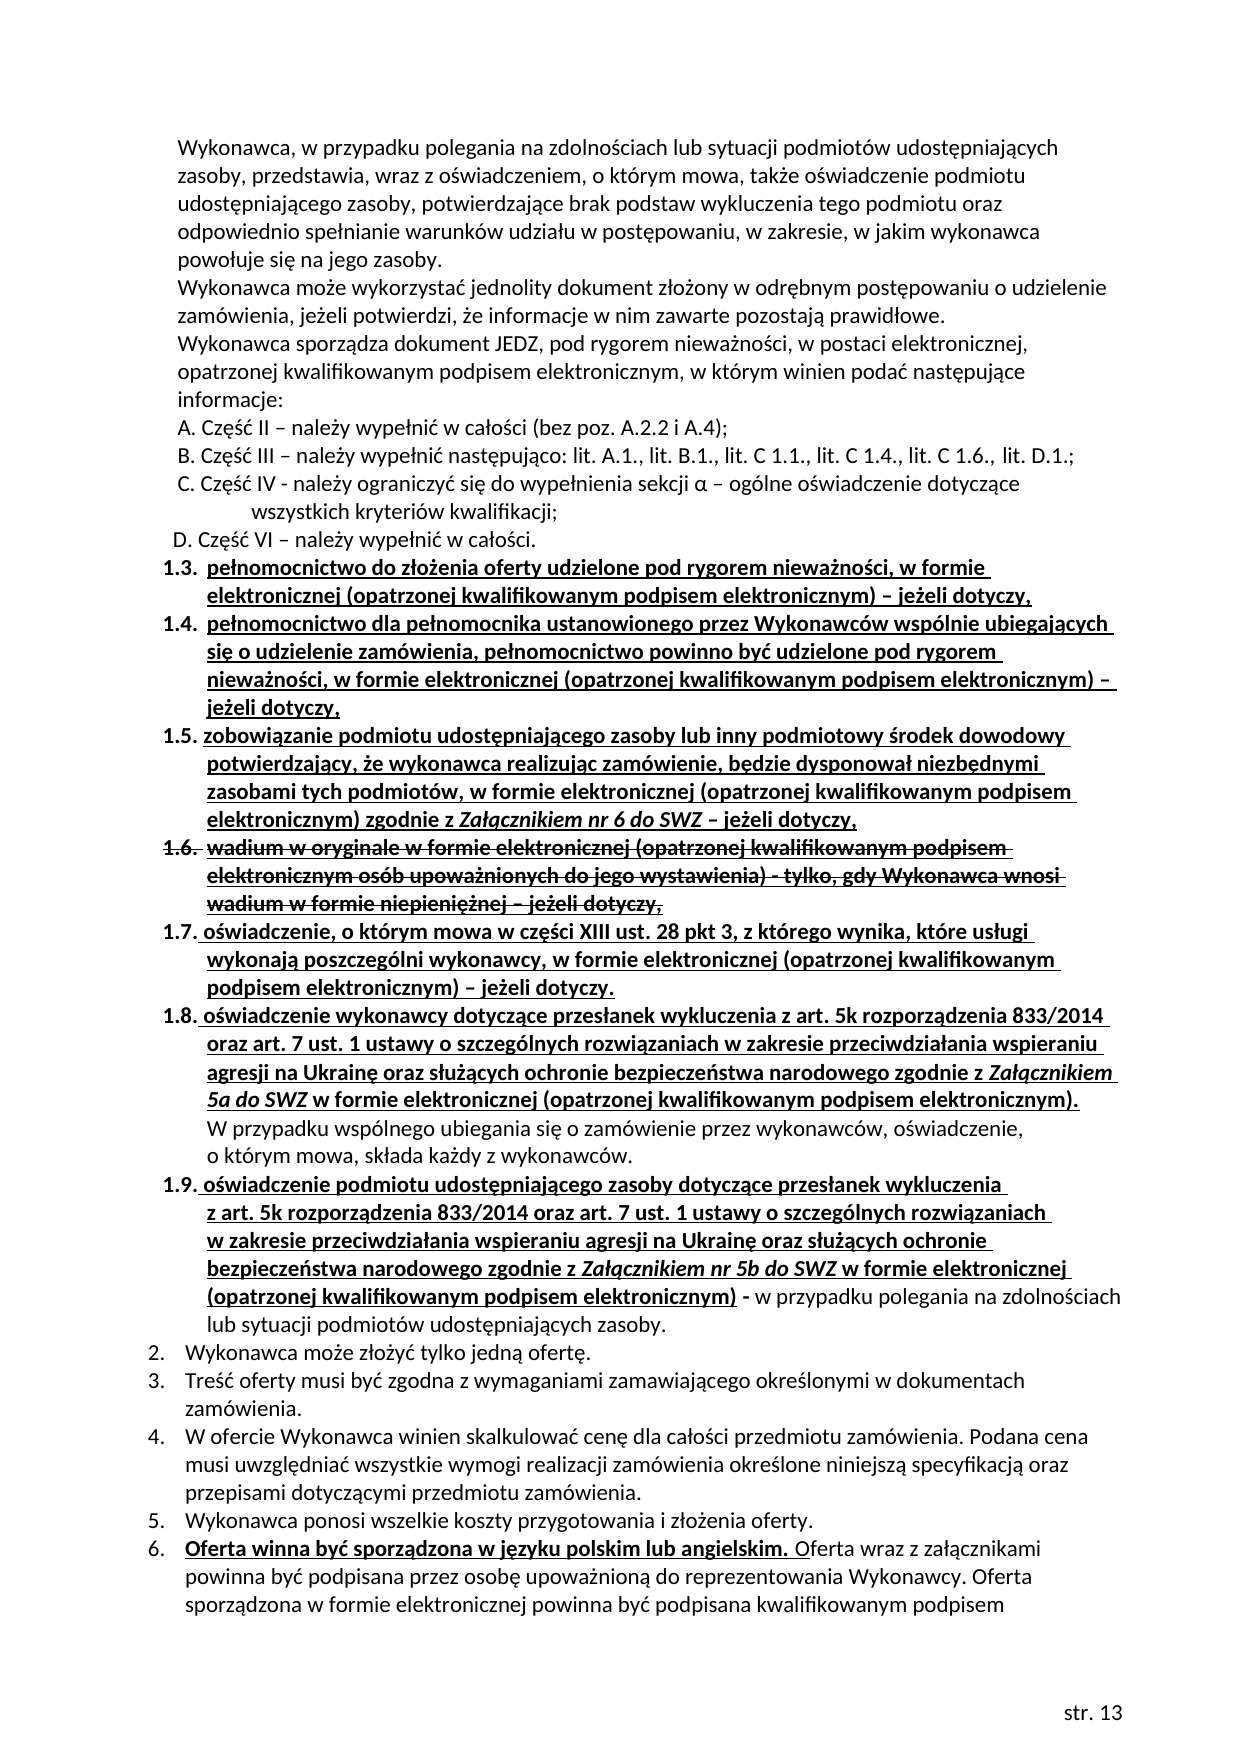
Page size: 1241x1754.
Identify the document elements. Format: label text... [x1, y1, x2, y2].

list Treść oferty musi być zgodna z wymaganiami zamawiającego określonymi w dokumentach zamówienia. [148, 1366, 1122, 1422]
text Wykonawca, w przypadku polegania na zdolnościach lub sytuacji podmiotów udostępniających zasoby, przedstawia, wraz z oświadczeniem, o którym mowa, także oświadczenie podmiotu udostępniającego zasoby, potwierdzające brak podstaw wykluczenia tego podmiotu oraz odpowiednio spełnianie warunków udziału w postępowaniu, w zakresie, w jakim wykonawca powołuje się na jego zasoby. [177, 133, 1122, 273]
text 1.5. zobowiązanie podmiotu udostępniającego zasoby lub inny podmiotowy środek dowodowy potwierdzający, że wykonawca realizując zamówienie, będzie dysponował niezbędnymi zasobami tych podmiotów, w formie elektronicznej (opatrzonej kwalifikowanym podpisem elektronicznym) zgodnie z Załącznikiem nr 6 do SWZ – jeżeli dotyczy, [162, 721, 1122, 833]
text 1.4. pełnomocnictwo dla pełnomocnika ustanowionego przez Wykonawców wspólnie ubiegających się o udzielenie zamówienia, pełnomocnictwo powinno być udzielone pod rygorem nieważności, w formie elektronicznej (opatrzonej kwalifikowanym podpisem elektronicznym) – jeżeli dotyczy, [162, 609, 1122, 721]
text B. Część III – należy wypełnić następująco: lit. A.1., lit. B.1., lit. C 1.1., lit. C 1.4., lit. C 1.6., lit. D.1.; [177, 441, 1122, 469]
text 1.9. oświadczenie podmiotu udostępniającego zasoby dotyczące przesłanek wykluczenia z art. 5k rozporządzenia 833/2014 oraz art. 7 ust. 1 ustawy o szczególnych rozwiązaniach w zakresie przeciwdziałania wspieraniu agresji na Ukrainę oraz służących ochronie bezpieczeństwa narodowego zgodnie z Załącznikiem nr 5b do SWZ w formie elektronicznej (opatrzonej kwalifikowanym podpisem elektronicznym) - w przypadku polegania na zdolnościach lub sytuacji podmiotów udostępniających zasoby. [162, 1170, 1122, 1338]
text 1.8. oświadczenie wykonawcy dotyczące przesłanek wykluczenia z art. 5k rozporządzenia 833/2014 oraz art. 7 ust. 1 ustawy o szczególnych rozwiązaniach w zakresie przeciwdziałania wspieraniu agresji na Ukrainę oraz służących ochronie bezpieczeństwa narodowego zgodnie z Załącznikiem 5a do SWZ w formie elektronicznej (opatrzonej kwalifikowanym podpisem elektronicznym). [162, 1002, 1122, 1114]
list Wykonawca może złożyć tylko jedną ofertę. [148, 1338, 1122, 1366]
list W ofercie Wykonawca winien skalkulować cenę dla całości przedmiotu zamówienia. Podana cena musi uwzględniać wszystkie wymogi realizacji zamówienia określone niniejszą specyfikacją oraz przepisami dotyczącymi przedmiotu zamówienia. [148, 1422, 1122, 1506]
text D. Część VI – należy wypełnić w całości. [162, 525, 1122, 553]
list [148, 1534, 1122, 1618]
text A. Część II – należy wypełnić w całości (bez poz. A.2.2 i A.4); [177, 413, 1122, 441]
text C. Część IV - należy ograniczyć się do wypełnienia sekcji α – ogólne oświadczenie dotyczące wszystkich kryteriów kwalifikacji; [177, 469, 1122, 525]
list Wykonawca ponosi wszelkie koszty przygotowania i złożenia oferty. [148, 1506, 1122, 1534]
text 1.3. pełnomocnictwo do złożenia oferty udzielone pod rygorem nieważności, w formie elektronicznej (opatrzonej kwalifikowanym podpisem elektronicznym) – jeżeli dotyczy, [162, 553, 1122, 609]
text Wykonawca może wykorzystać jednolity dokument złożony w odrębnym postępowaniu o udzielenie zamówienia, jeżeli potwierdzi, że informacje w nim zawarte pozostają prawidłowe. [177, 273, 1122, 329]
text 1.6. wadium w oryginale w formie elektronicznej (opatrzonej kwalifikowanym podpisem elektronicznym osób upoważnionych do jego wystawienia) - tylko, gdy Wykonawca wnosi wadium w formie niepieniężnej – jeżeli dotyczy, [162, 833, 1122, 917]
text W przypadku wspólnego ubiegania się o zamówienie przez wykonawców, oświadczenie, o którym mowa, składa każdy z wykonawców. [207, 1114, 1122, 1170]
text 1.7. oświadczenie, o którym mowa w części XIII ust. 28 pkt 3, z którego wynika, które usługi wykonają poszczególni wykonawcy, w formie elektronicznej (opatrzonej kwalifikowanym podpisem elektronicznym) – jeżeli dotyczy. [162, 917, 1122, 1002]
text Wykonawca sporządza dokument JEDZ, pod rygorem nieważności, w postaci elektronicznej, opatrzonej kwalifikowanym podpisem elektronicznym, w którym winien podać następujące informacje: [177, 329, 1122, 413]
